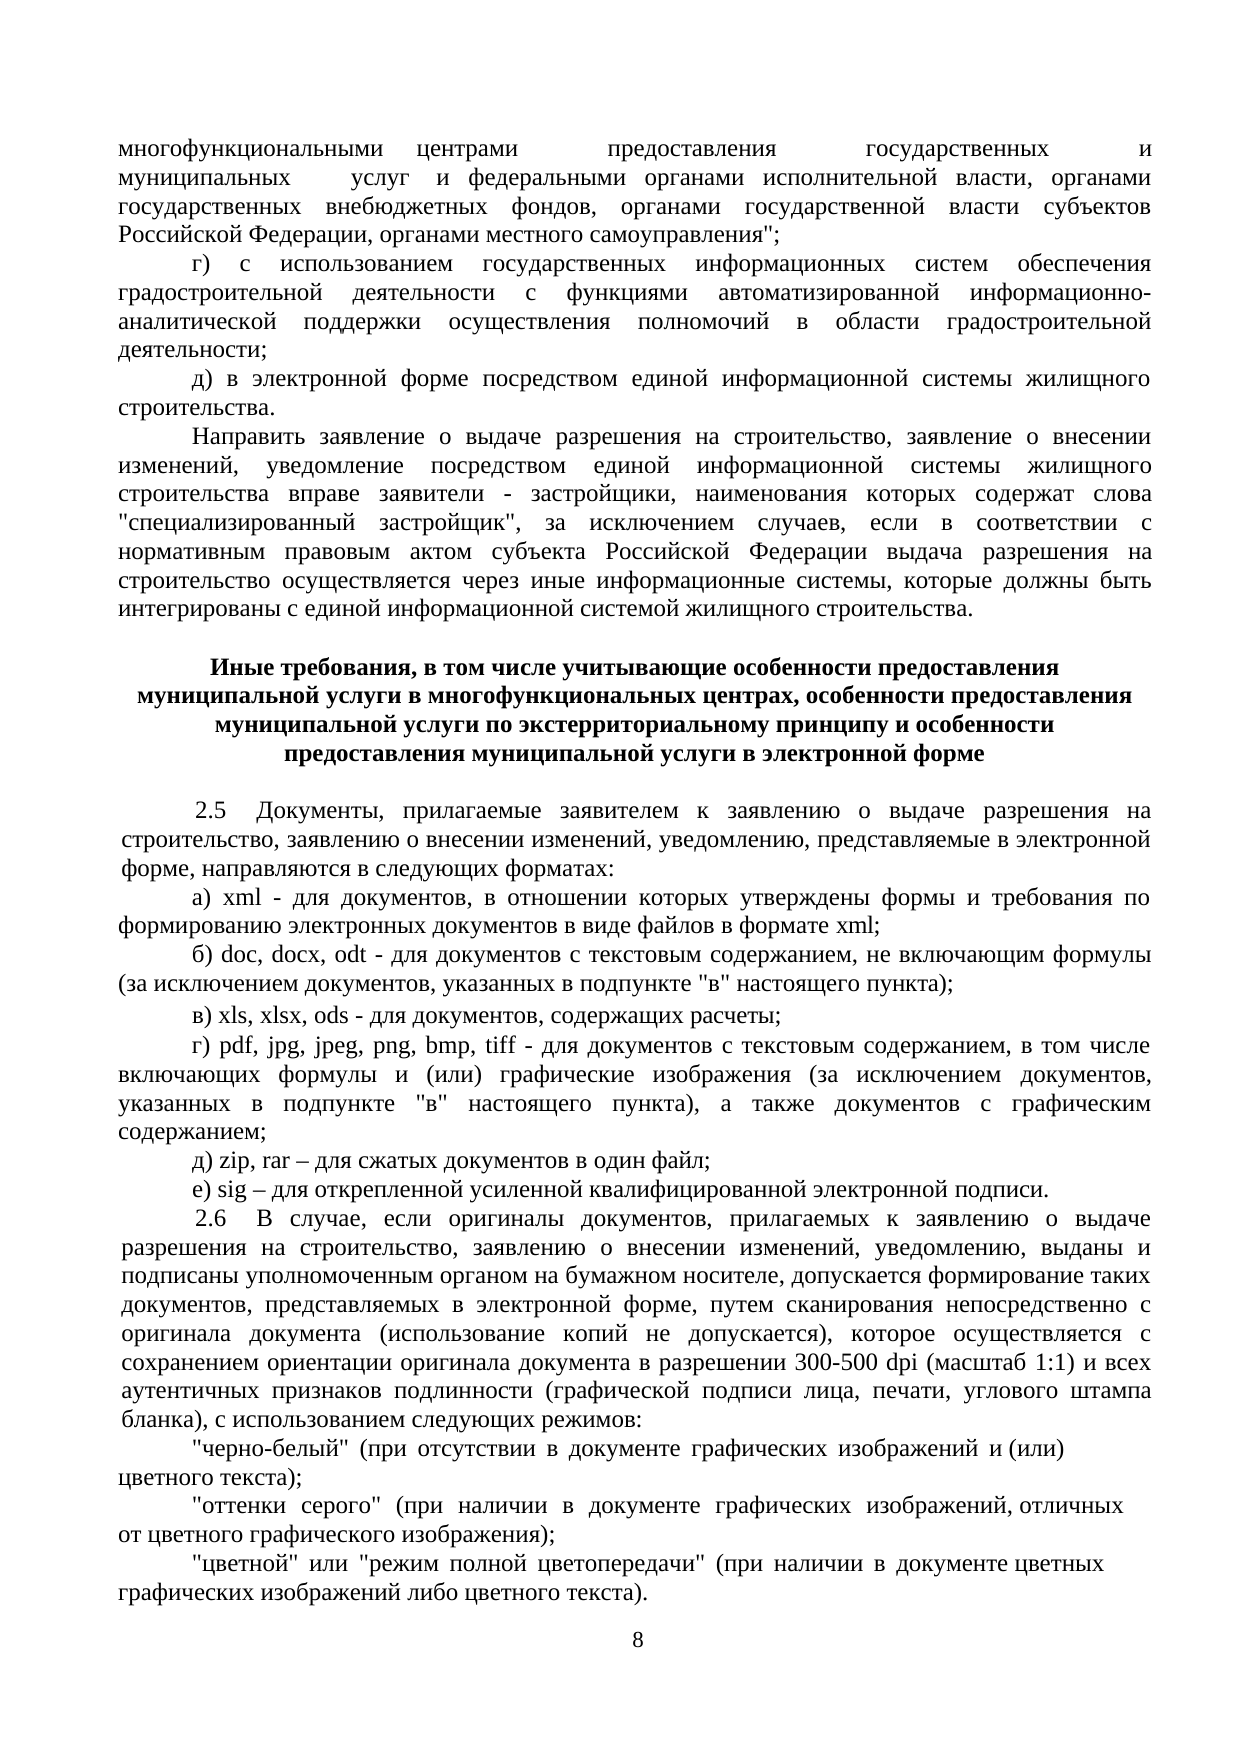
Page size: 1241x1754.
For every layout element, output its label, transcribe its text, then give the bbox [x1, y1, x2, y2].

text в) xls, xlsx, ods - для документов, содержащих расчеты; [192, 997, 1169, 1030]
text а) xml - для документов, в отношении которых утверждены формы и требования по формированию электронных документов в виде файлов в формате xml; [118, 882, 1152, 939]
text е) sig – для открепленной усиленной квалифицированной электронной подписи. [192, 1174, 1169, 1203]
text "черно-белый" (при отсутствии в документе графических изображений и (или) цветного текста); [118, 1433, 1152, 1491]
subtitle Иные требования, в том числе учитывающие особенности предоставления муниципальной услуги в многофункциональных центрах, особенности предоставления муниципальной услуги по экстерриториальному принципу и особенности предоставления муниципальной услуги в электронной форме [123, 652, 1146, 767]
list Документы, прилагаемые заявителем к заявлению о выдаче разрешения на строительство, заявлению о внесении изменений, уведомлению, представляемые в электронной форме, направляются в следующих форматах: [121, 795, 1152, 882]
text "цветной" или "режим полной цветопередачи" (при наличии в документе цветных графических изображений либо цветного текста). [118, 1548, 1152, 1606]
text "оттенки серого" (при наличии в документе графических изображений, отличных от цветного графического изображения); [118, 1491, 1152, 1548]
text г) pdf, jpg, jpeg, png, bmp, tiff - для документов с текстовым содержанием, в том числе включающих формулы и (или) графические изображения (за исключением документов, указанных в подпункте "в" настоящего пункта), а также документов с графическим содержанием; [118, 1030, 1152, 1145]
text б) doc, docx, odt - для документов с текстовым содержанием, не включающим формулы (за исключением документов, указанных в подпункте "в" настоящего пункта); [118, 939, 1152, 997]
list В случае, если оригиналы документов, прилагаемых к заявлению о выдаче разрешения на строительство, заявлению о внесении изменений, уведомлению, выданы и подписаны уполномоченным органом на бумажном носителе, допускается формирование таких документов, представляемых в электронной форме, путем сканирования непосредственно с оригинала документа (использование копий не допускается), которое осуществляется с сохранением ориентации оригинала документа в разрешении 300-500 dpi (масштаб 1:1) и всех аутентичных признаков подлинности (графической подписи лица, печати, углового штампа бланка), с использованием следующих режимов: [121, 1203, 1152, 1433]
text д) в электронной форме посредством единой информационной системы жилищного строительства. [118, 363, 1152, 421]
text Направить заявление о выдаче разрешения на строительство, заявление о внесении изменений, уведомление посредством единой информационной системы жилищного строительства вправе заявители - застройщики, наименования которых содержат слова "специализированный застройщик", за исключением случаев, если в соответствии с нормативным правовым актом субъекта Российской Федерации выдача разрешения на строительство осуществляется через иные информационные системы, которые должны быть интегрированы с единой информационной системой жилищного строительства. [118, 421, 1152, 622]
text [118, 133, 1152, 248]
text г) с использованием государственных информационных систем обеспечения градостроительной деятельности с функциями автоматизированной информационно-аналитической поддержки осуществления полномочий в области градостроительной деятельности; [118, 248, 1152, 363]
text д) zip, rar – для сжатых документов в один файл; [192, 1145, 1169, 1174]
